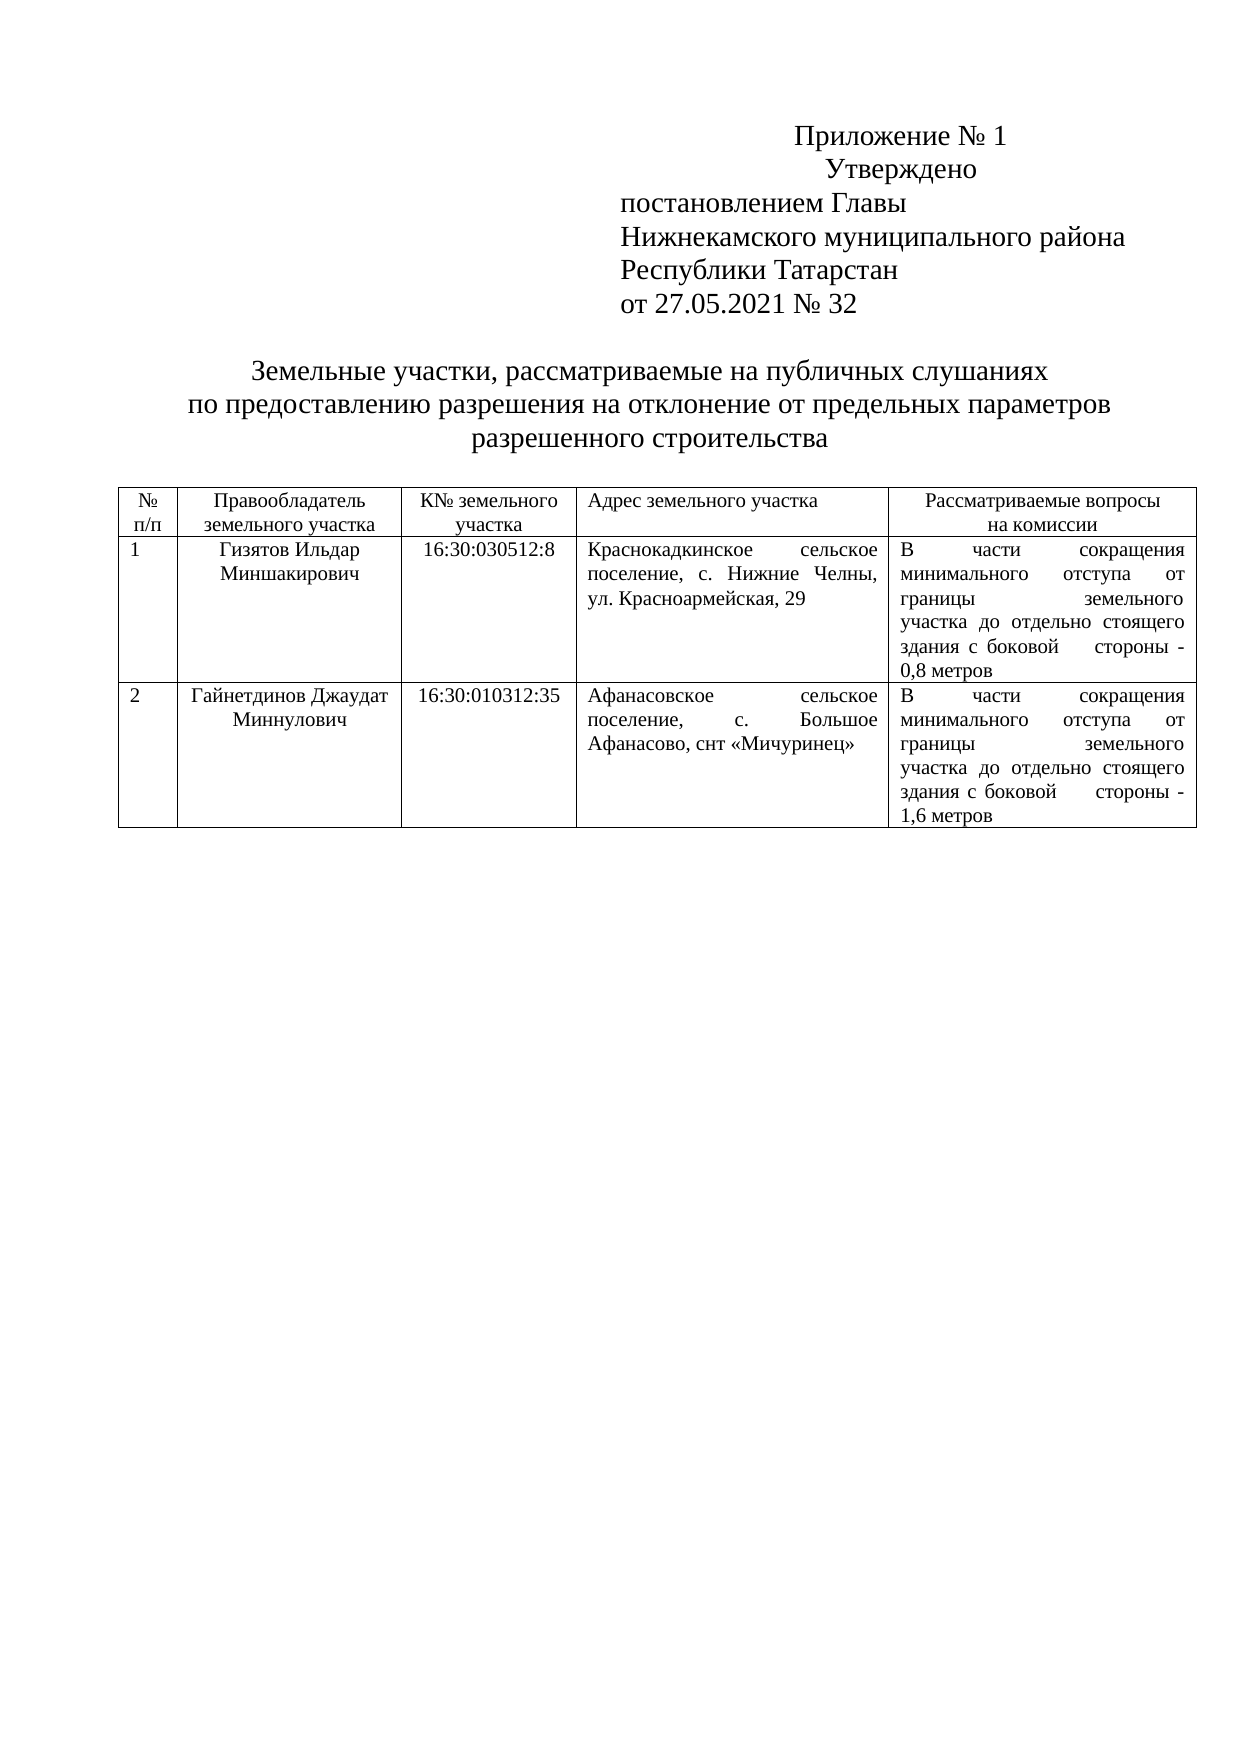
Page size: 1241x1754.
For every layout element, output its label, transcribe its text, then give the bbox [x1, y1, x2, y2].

table_cell 2 [119, 683, 177, 827]
table_cell В части сокращения минимального отступа от границы земельного участка до отдельно стоящего здания с боковой стороны - 0,8 метров [889, 537, 1196, 682]
table_cell В части сокращения минимального отступа от границы земельного участка до отдельно стоящего здания с боковой стороны - 1,6 метров [889, 683, 1196, 827]
table_cell 16:30:010312:35 [402, 683, 576, 827]
text Утверждено [620, 152, 1181, 185]
table_header Адрес земельного участка [577, 488, 888, 536]
table_header № п/п [119, 488, 177, 536]
table_header К№ земельного участка [402, 488, 576, 536]
text Приложение № 1 [620, 118, 1181, 152]
table_cell Гайнетдинов Джаудат Миннулович [178, 683, 401, 827]
table_header Рассматриваемые вопросы на комиссии [889, 488, 1196, 536]
table_cell Краснокадкинское сельское поселение, с. Нижние Челны, ул. Красноармейская, 29 [577, 537, 888, 682]
text постановлением Главы [620, 185, 1181, 219]
table_cell 16:30:030512:8 [402, 537, 576, 682]
table_cell Гизятов Ильдар Миншакирович [178, 537, 401, 682]
table_cell 1 [119, 537, 177, 682]
text Республики Татарстан [620, 252, 1181, 286]
table_header Правообладатель земельного участка [178, 488, 401, 536]
text Земельные участки, рассматриваемые на публичных слушаниях [118, 353, 1181, 386]
text Нижнекамского муниципального района [620, 219, 1181, 252]
text по предоставлению разрешения на отклонение от предельных параметров разрешенного строительства [118, 386, 1181, 453]
table_cell Афанасовское сельское поселение, с. Большое Афанасово, снт «Мичуринец» [577, 683, 888, 827]
text от 27.05.2021 № 32 [620, 286, 1181, 319]
